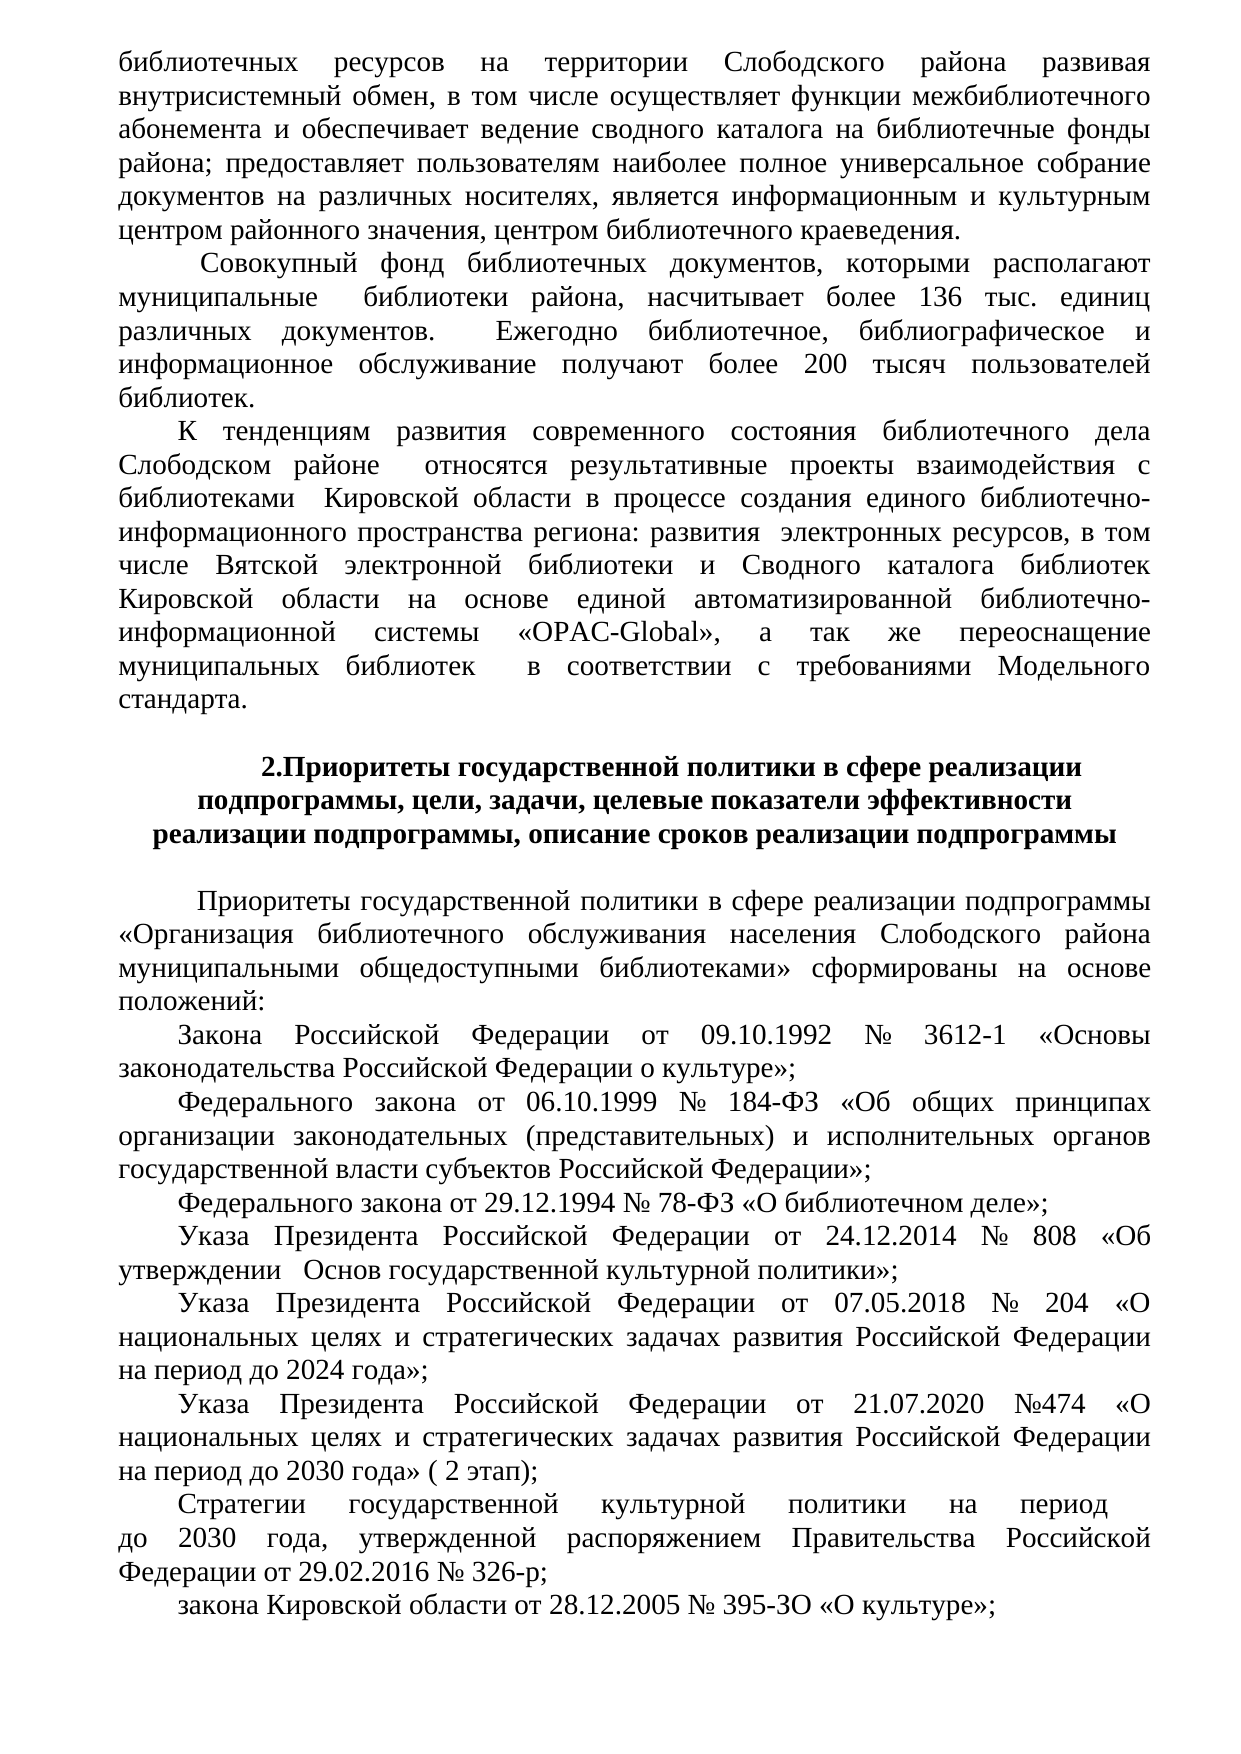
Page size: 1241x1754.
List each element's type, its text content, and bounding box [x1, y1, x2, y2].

text Федерального закона от 29.12.1994 № 78-ФЗ «О библиотечном деле»; [118, 1185, 1152, 1218]
text Приоритеты государственной политики в сфере реализации подпрограммы «Организация библиотечного обслуживания населения Слободского района муниципальными общедоступными библиотеками» сформированы на основе положений: [118, 883, 1152, 1017]
text Указа Президента Российской Федерации от 21.07.2020 №474 «О национальных целях и стратегических задачах развития Российской Федерации на период до 2030 года» ( 2 этап); [118, 1386, 1152, 1487]
text Федерального закона от 06.10.1999 № 184-ФЗ «Об общих принципах организации законодательных (представительных) и исполнительных органов государственной власти субъектов Российской Федерации»; [118, 1084, 1152, 1185]
text К тенденциям развития современного состояния библиотечного дела Слободском районе относятся результативные проекты взаимодействия с библиотеками Кировской области в процессе создания единого библиотечно-информационного пространства региона: развития электронных ресурсов, в том числе Вятской электронной библиотеки и Сводного каталога библиотек Кировской области на основе единой автоматизированной библиотечно-информационной системы «OPAC-Global», а так же переоснащение муниципальных библиотек в соответствии с требованиями Модельного стандарта. [118, 413, 1152, 715]
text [118, 44, 1152, 246]
text 2.Приоритеты государственной политики в сфере реализации подпрограммы, цели, задачи, целевые показатели эффективности реализации подпрограммы, описание сроков реализации подпрограммы [118, 749, 1152, 849]
text Указа Президента Российской Федерации от 24.12.2014 № 808 «Об утверждении Основ государственной культурной политики»; [118, 1218, 1152, 1285]
text Совокупный фонд библиотечных документов, которыми располагают муниципальные библиотеки района, насчитывает более 136 тыс. единиц различных документов. Ежегодно библиотечное, библиографическое и информационное обслуживание получают более 200 тысяч пользователей библиотек. [118, 246, 1152, 413]
text Стратегии государственной культурной политики на период до 2030 года, утвержденной распоряжением Правительства Российской Федерации от 29.02.2016 № 326-р; [118, 1487, 1152, 1587]
text закона Кировской области от 28.12.2005 № 395-ЗО «О культуре»; [118, 1587, 1152, 1621]
text Закона Российской Федерации от 09.10.1992 № 3612-1 «Основы законодательства Российской Федерации о культуре»; [118, 1017, 1152, 1084]
text Указа Президента Российской Федерации от 07.05.2018 № 204 «О национальных целях и стратегических задачах развития Российской Федерации на период до 2024 года»; [118, 1285, 1152, 1386]
